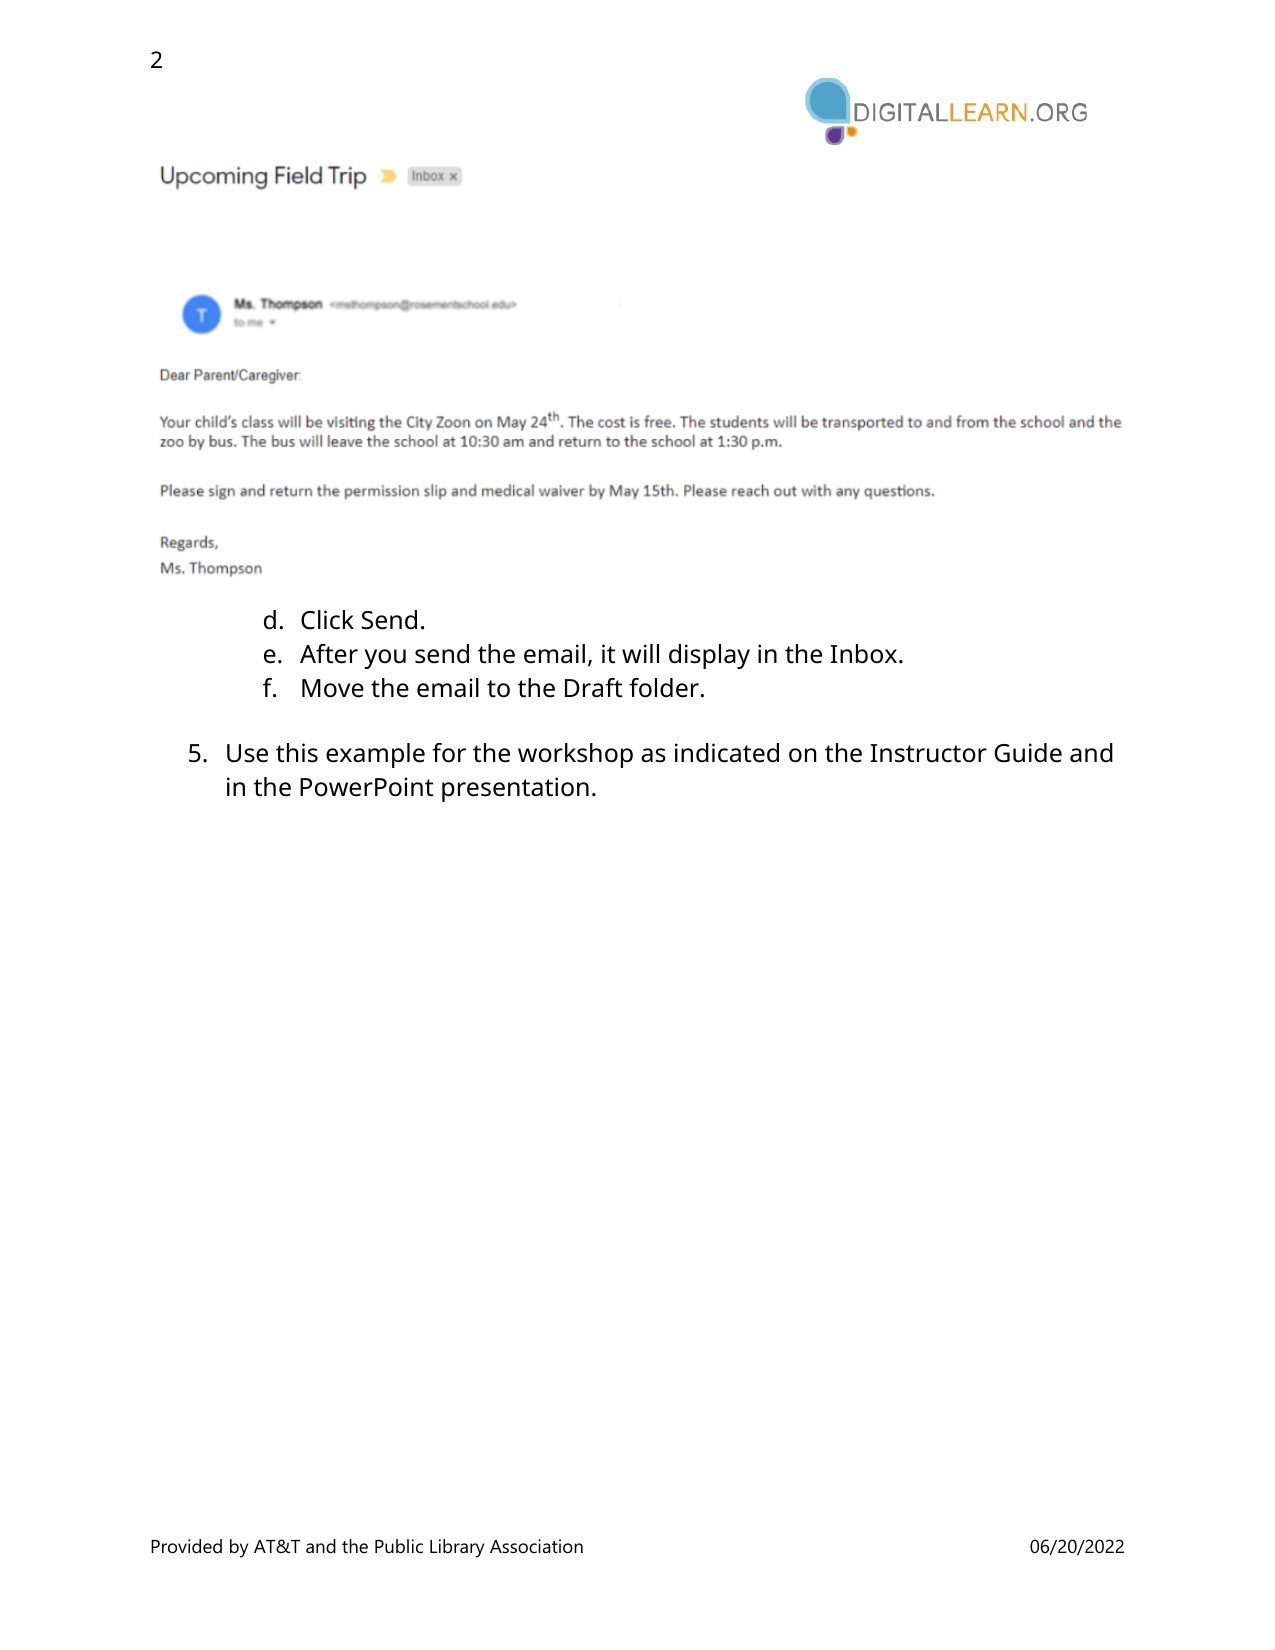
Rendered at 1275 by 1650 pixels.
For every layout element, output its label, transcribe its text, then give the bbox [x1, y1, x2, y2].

list Use this example for the workshop as indicated on the Instructor Guide and in the PowerPoint presentation. [187, 736, 1125, 804]
picture [805, 78, 1087, 145]
list After you send the email, it will display in the Inbox. [262, 636, 1125, 671]
list Click Send. [262, 603, 1125, 636]
picture [150, 150, 1125, 603]
list Move the email to the Draft folder. [262, 671, 1125, 736]
